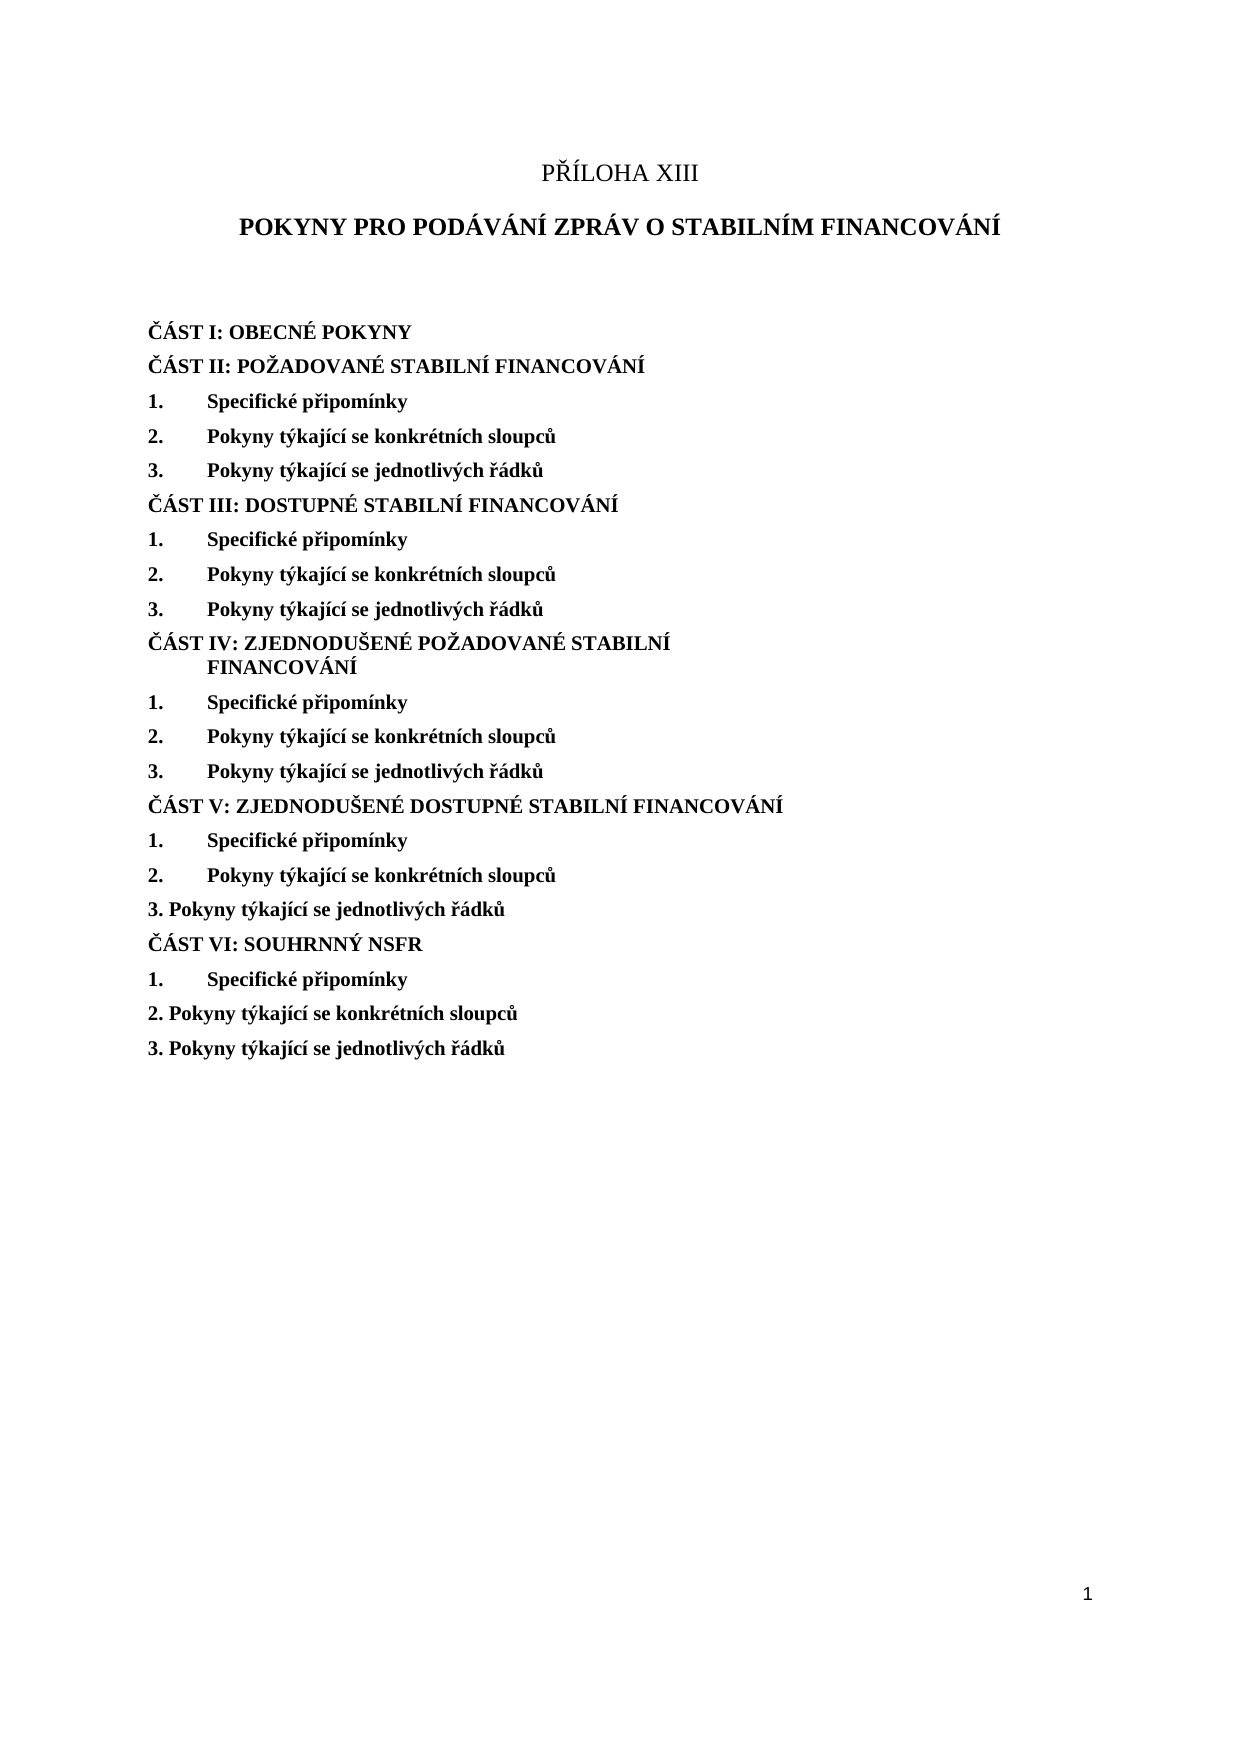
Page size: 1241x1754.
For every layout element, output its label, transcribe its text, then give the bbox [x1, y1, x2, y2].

text ČÁST VI: SOUHRNNÝ NSFR 53 [148, 932, 797, 956]
text 3. Pokyny týkající se jednotlivých řádků 38 [148, 759, 797, 783]
text 1. Specifické připomínky 53 [148, 966, 797, 991]
text 2. Pokyny týkající se konkrétních sloupců 7 [148, 423, 797, 448]
text 1. Specifické připomínky 24 [148, 527, 797, 551]
text ČÁST III: DOSTUPNÉ STABILNÍ FINANCOVÁNÍ 24 [148, 493, 797, 517]
text 3. Pokyny týkající se jednotlivých řádků 8 [148, 458, 797, 482]
text POKYNY PRO PODÁVÁNÍ ZPRÁV O STABILNÍM FINANCOVÁNÍ [148, 212, 1092, 241]
text ČÁST IV: ZJEDNODUŠENÉ POŽADOVANÉ STABILNÍ FINANCOVÁNÍ 34 [148, 631, 797, 679]
text 3. Pokyny týkající se jednotlivých řádků 53 [148, 1036, 797, 1060]
text ČÁST I: OBECNÉ POKYNY 2 [148, 320, 797, 344]
text 2. Pokyny týkající se konkrétních sloupců 53 [148, 1001, 797, 1025]
text 1. Specifické připomínky 34 [148, 690, 797, 714]
text ČÁST V: ZJEDNODUŠENÉ DOSTUPNÉ STABILNÍ FINANCOVÁNÍ 45 [148, 793, 797, 818]
text PŘÍLOHA XIII [148, 158, 1092, 187]
text 3. Pokyny týkající se jednotlivých řádků 48 [148, 897, 797, 921]
text 1. Specifické připomínky 4 [148, 389, 797, 413]
text 3. Pokyny týkající se jednotlivých řádků 27 [148, 596, 797, 621]
text 2. Pokyny týkající se konkrétních sloupců 47 [148, 863, 797, 887]
text ČÁST II: POŽADOVANÉ STABILNÍ FINANCOVÁNÍ 4 [148, 354, 797, 378]
text 2. Pokyny týkající se konkrétních sloupců 37 [148, 724, 797, 748]
text 2. Pokyny týkající se konkrétních sloupců 26 [148, 562, 797, 586]
text 1. Specifické připomínky 45 [148, 828, 797, 852]
